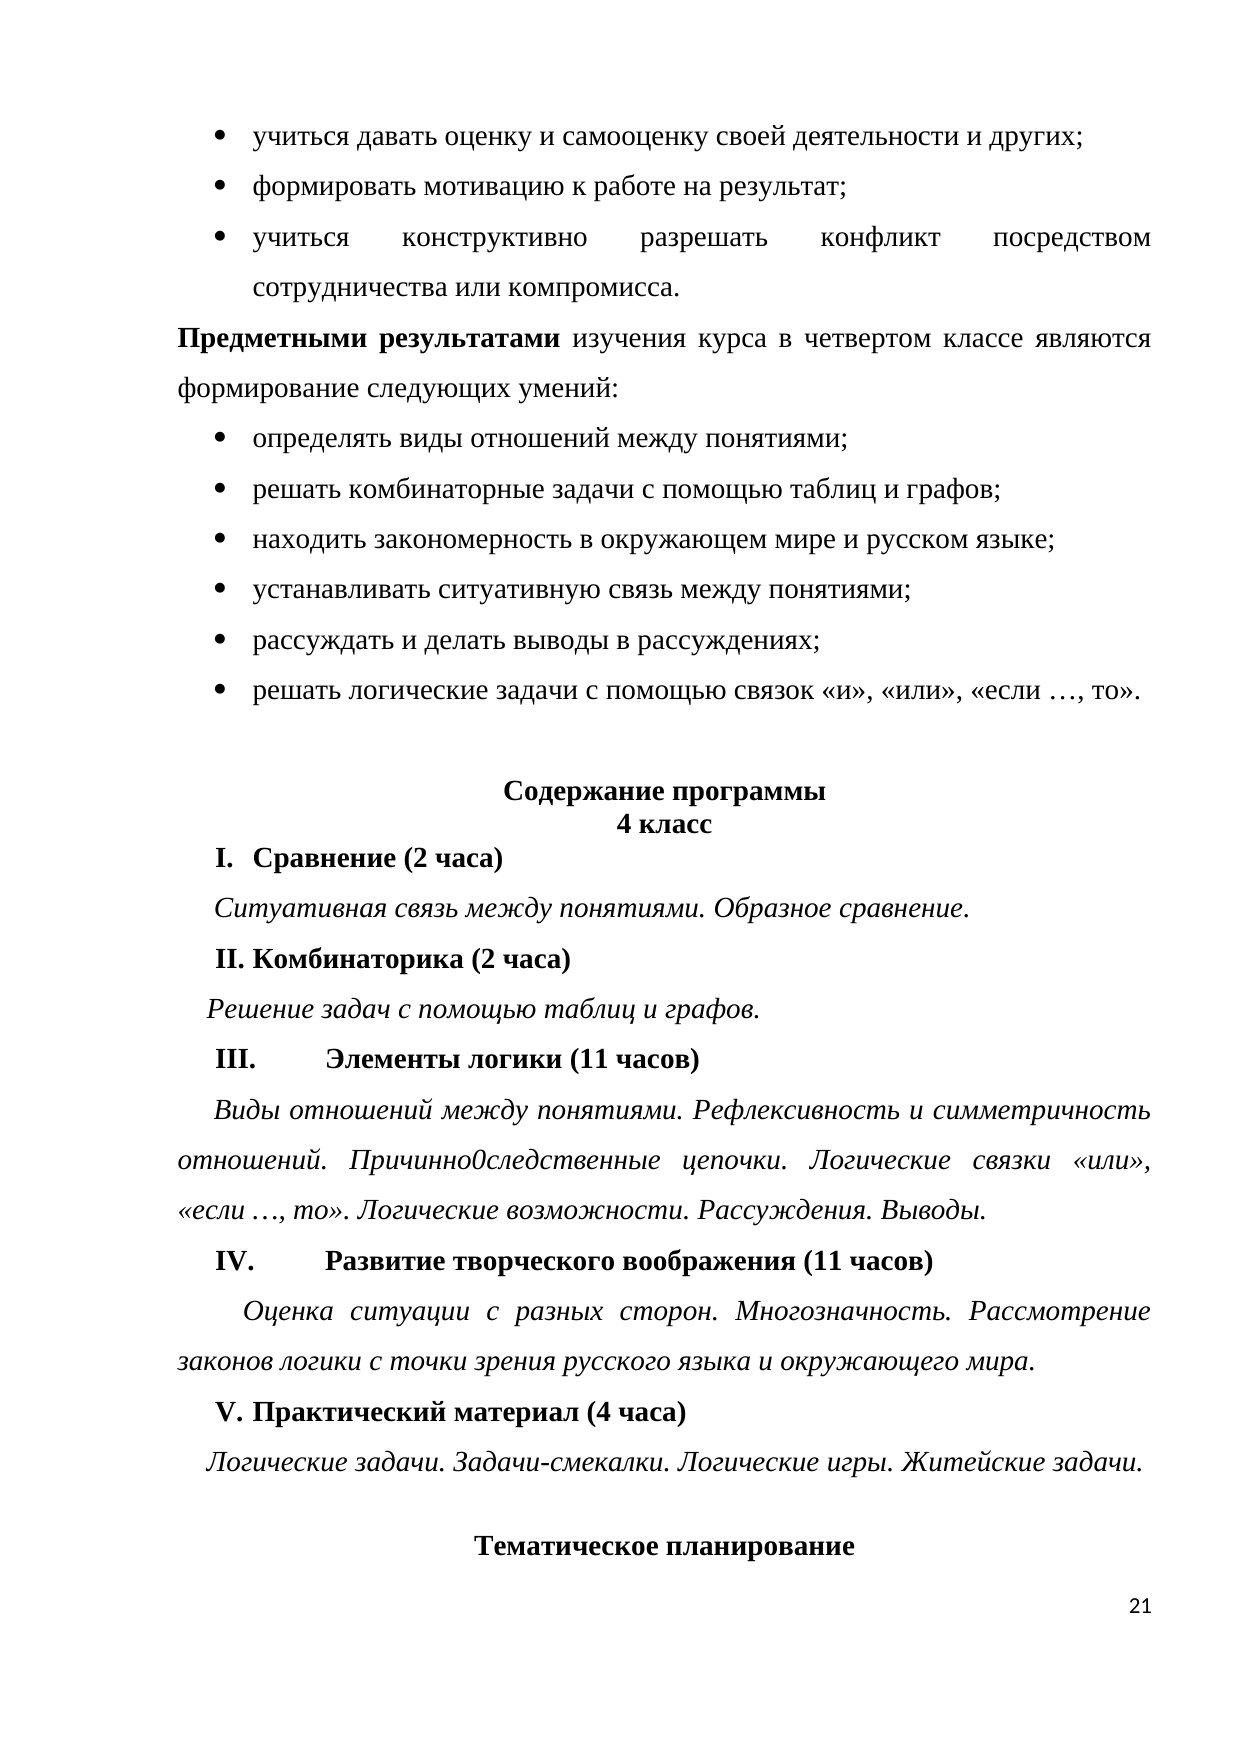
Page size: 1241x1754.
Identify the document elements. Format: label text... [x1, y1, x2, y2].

text Содержание программы [177, 773, 1152, 807]
text Предметными результатами изучения курса в четвертом классе являются формирование следующих умений: [177, 320, 1152, 403]
text Виды отношений между понятиями. Рефлексивность и симметричность отношений. Причинно0следственные цепочки. Логические связки «или», «если …, то». Логические возможности. Рассуждения. Выводы. [177, 1092, 1152, 1226]
text Решение задач с помощью таблиц и графов. [177, 991, 1152, 1025]
list учиться конструктивно разрешать конфликт посредством сотрудничества или компромисса. [215, 219, 1152, 303]
text Оценка ситуации с разных сторон. Многозначность. Рассмотрение законов логики с точки зрения русского языка и окружающего мира. [177, 1293, 1152, 1377]
list Развитие творческого воображения (11 часов) [215, 1243, 1152, 1276]
list Практический материал (4 часа) [215, 1394, 1152, 1427]
list Элементы логики (11 часов) [215, 1041, 1152, 1075]
list формировать мотивацию к работе на результат; [215, 168, 1152, 202]
list находить закономерность в окружающем мире и русском языке; [215, 521, 1152, 555]
list решать логические задачи с помощью связок «и», «или», «если …, то». [215, 672, 1152, 706]
list определять виды отношений между понятиями; [215, 420, 1152, 454]
list устанавливать ситуативную связь между понятиями; [215, 572, 1152, 605]
list рассуждать и делать выводы в рассуждениях; [215, 622, 1152, 656]
text Логические задачи. Задачи-смекалки. Логические игры. Житейские задачи. [177, 1444, 1152, 1477]
list учиться давать оценку и самооценку своей деятельности и других; [215, 118, 1152, 152]
text Ситуативная связь между понятиями. Образное сравнение. [177, 891, 1152, 924]
text 4 класс [177, 807, 1152, 840]
text Тематическое планирование [177, 1528, 1152, 1561]
list Комбинаторика (2 часа) [215, 941, 1152, 974]
list Сравнение (2 часа) [215, 840, 1152, 874]
list решать комбинаторные задачи с помощью таблиц и графов; [215, 471, 1152, 504]
